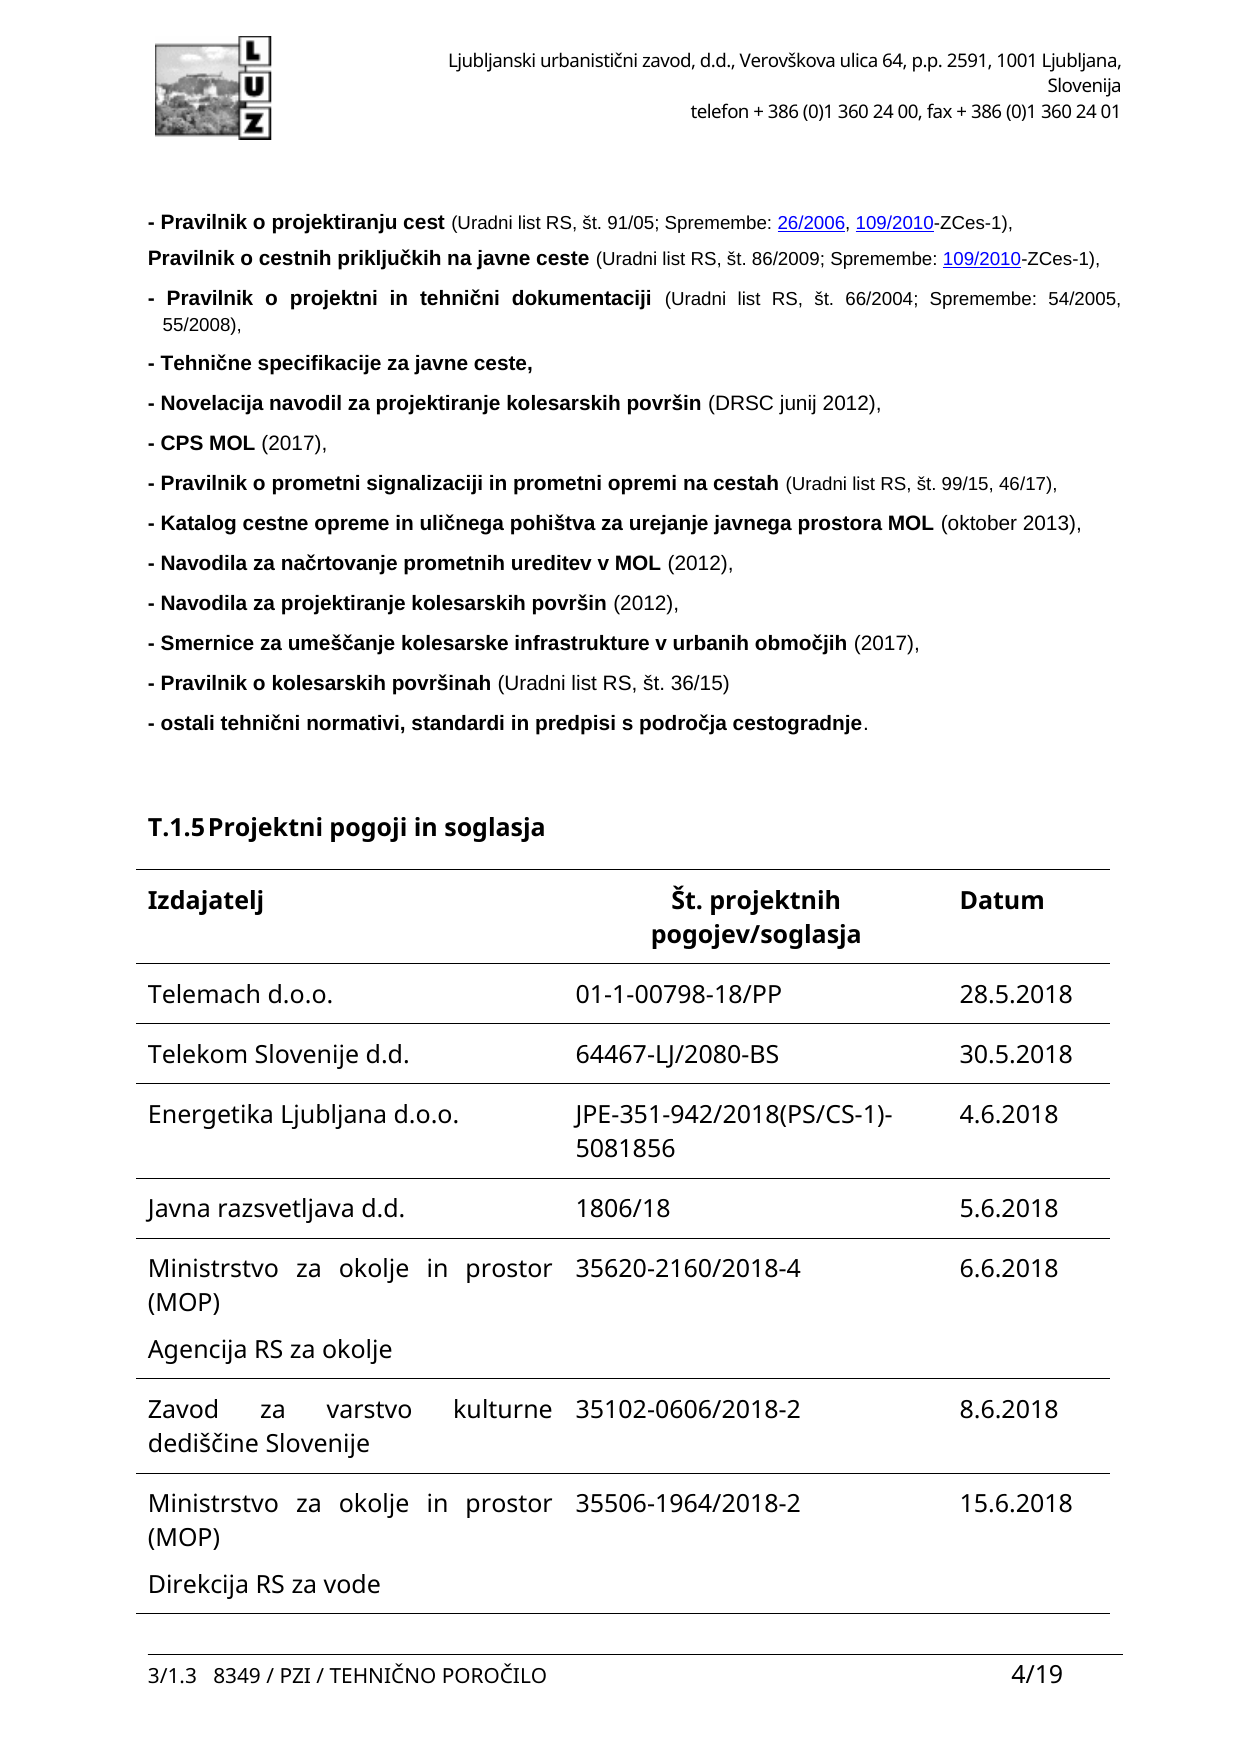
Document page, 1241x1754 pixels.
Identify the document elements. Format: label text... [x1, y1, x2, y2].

table_cell 01-1-00798-18/PP [564, 964, 948, 1023]
table_cell 4.6.2018 [948, 1084, 1110, 1177]
table_cell 8.6.2018 [948, 1379, 1110, 1472]
table_cell 28.5.2018 [948, 964, 1110, 1023]
text - Pravilnik o projektni in tehnični dokumentaciji (Uradni list RS, št. 66/2004; Spremembe: 54/2005, 55/2008), [148, 286, 1122, 335]
table_cell 30.5.2018 [948, 1024, 1110, 1083]
table_header Št. projektnih pogojev/soglasja [564, 870, 948, 963]
text - Katalog cestne opreme in uličnega pohištva za urejanje javnega prostora MOL (oktober 2013), [148, 511, 1122, 535]
table_cell Ministrstvo za okolje in prostor (MOP) Agencija RS za okolje [136, 1239, 564, 1378]
text - ostali tehnični normativi, standardi in predpisi s področja cestogradnje. [148, 711, 1122, 735]
text Pravilnik o cestnih priključkih na javne ceste (Uradni list RS, št. 86/2009; Spremembe: 109/2010-ZCes-1), [148, 246, 1122, 270]
table_cell JPE-351-942/2018(PS/CS-1)-5081856 [564, 1084, 948, 1177]
text - Pravilnik o projektiranju cest (Uradni list RS, št. 91/05; Spremembe: 26/2006, 109/2010-ZCes-1), [148, 210, 1122, 234]
text - Pravilnik o kolesarskih površinah (Uradni list RS, št. 36/15) [148, 671, 1122, 695]
table_cell 35620-2160/2018-4 [564, 1239, 948, 1378]
table_cell Zavod za varstvo kulturne dediščine Slovenije [136, 1379, 564, 1472]
table_cell Javna razsvetljava d.d. [136, 1179, 564, 1237]
table_cell 64467-LJ/2080-BS [564, 1024, 948, 1083]
table_cell 6.6.2018 [948, 1239, 1110, 1378]
text - Navodila za načrtovanje prometnih ureditev v MOL (2012), [148, 551, 1122, 575]
table_cell 5.6.2018 [948, 1179, 1110, 1237]
table_cell Ministrstvo za okolje in prostor (MOP) Direkcija RS za vode [136, 1474, 564, 1613]
subtitle Projektni pogoji in soglasja [148, 810, 1122, 844]
text - Pravilnik o prometni signalizaciji in prometni opremi na cestah (Uradni list RS, št. 99/15, 46/17), [148, 471, 1122, 495]
table_cell 15.6.2018 [948, 1474, 1110, 1613]
table_cell Telekom Slovenije d.d. [136, 1024, 564, 1083]
text - CPS MOL (2017), [148, 431, 1122, 455]
table_header Datum [948, 870, 1110, 963]
text - Navodila za projektiranje kolesarskih površin (2012), [148, 591, 1122, 615]
table_cell 1806/18 [564, 1179, 948, 1237]
table_cell Telemach d.o.o. [136, 964, 564, 1023]
table_cell 35506-1964/2018-2 [564, 1474, 948, 1613]
text - Smernice za umeščanje kolesarske infrastrukture v urbanih območjih (2017), [148, 631, 1122, 655]
text - Novelacija navodil za projektiranje kolesarskih površin (DRSC junij 2012), [148, 391, 1122, 415]
text - Tehnične specifikacije za javne ceste, [148, 351, 1122, 375]
table_cell Energetika Ljubljana d.o.o. [136, 1084, 564, 1177]
table_header Izdajatelj [136, 870, 564, 963]
table_cell 35102-0606/2018-2 [564, 1379, 948, 1472]
